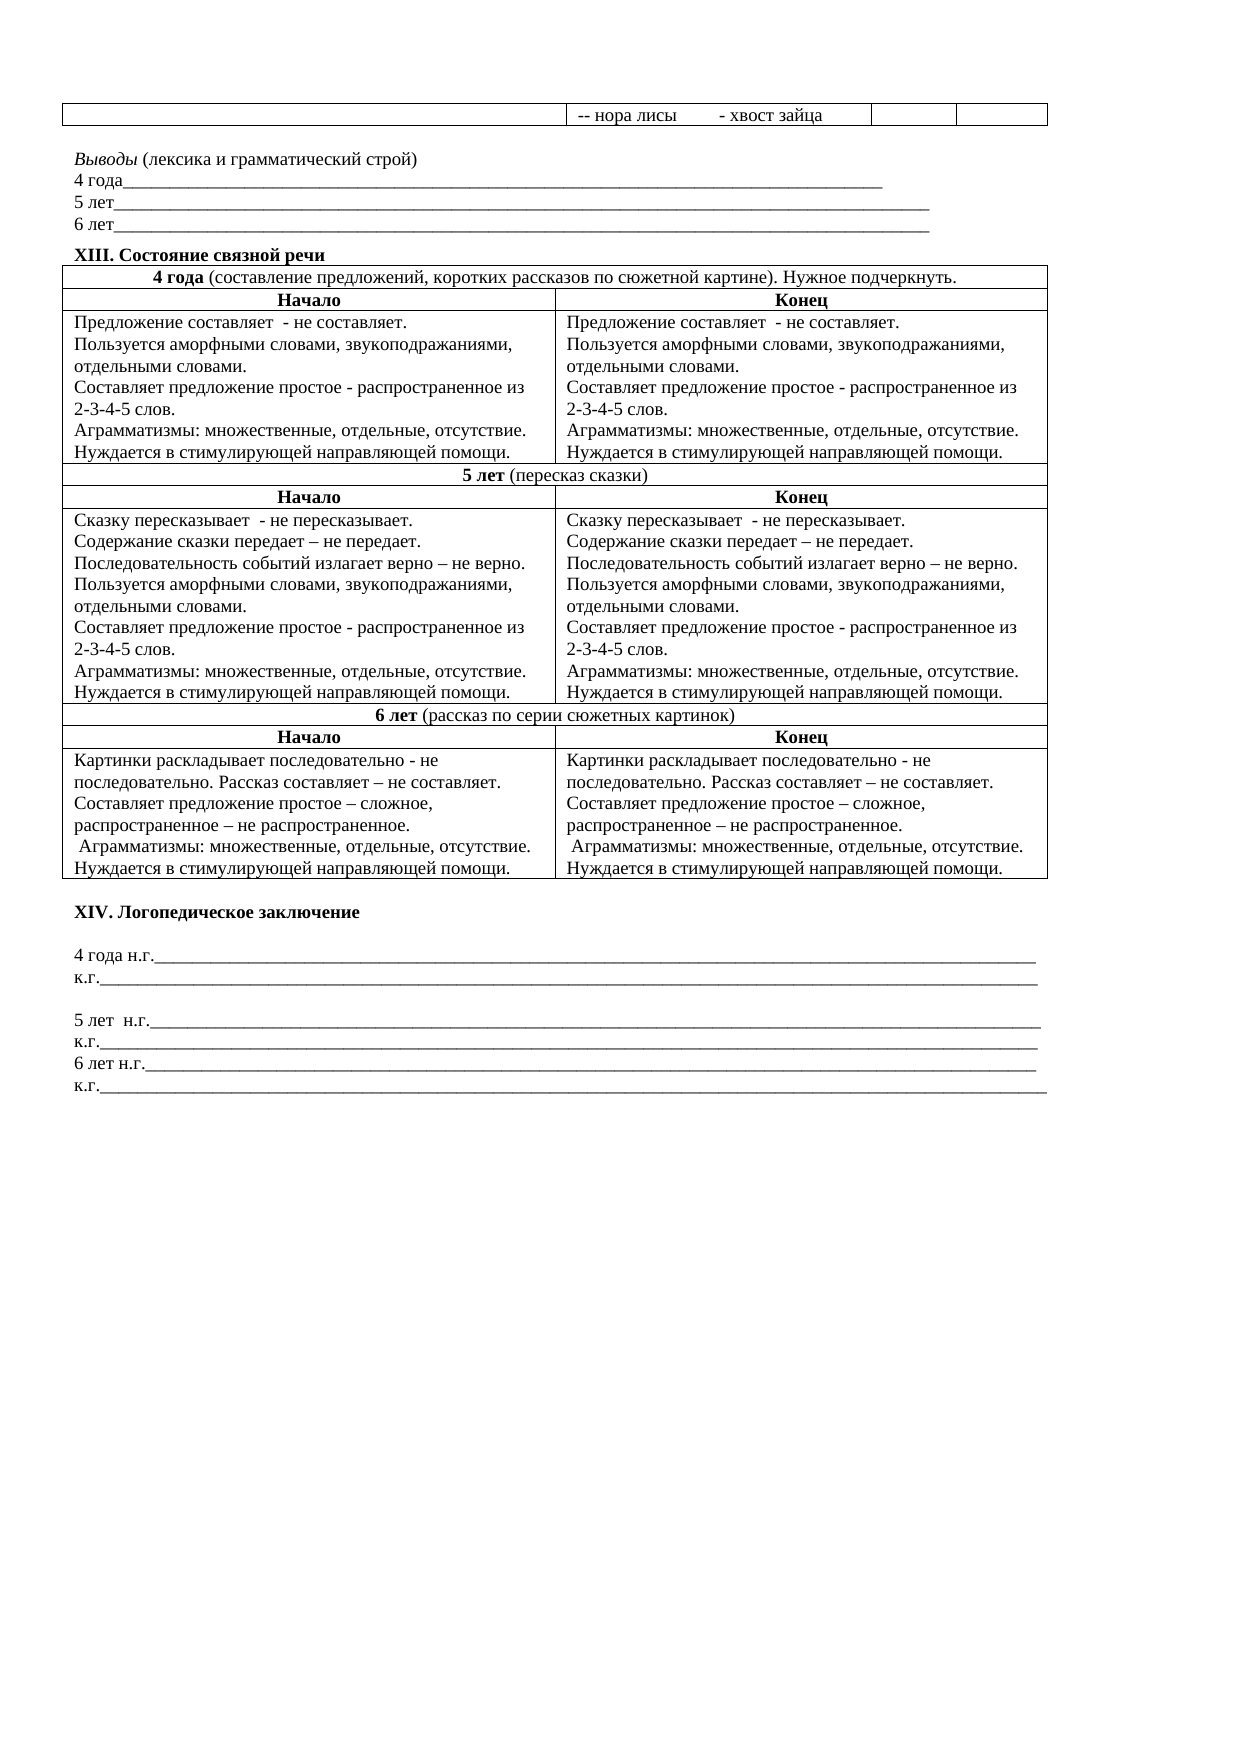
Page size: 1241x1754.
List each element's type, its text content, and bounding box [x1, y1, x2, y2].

table_cell Сказку пересказывает - не пересказывает. Содержание сказки передает – не передает. Последовательность событий излагает верно – не верно. Пользуется аморфными словами, звукоподражаниями, отдельными словами. Составляет предложение простое - распространенное из 2-3-4-5 слов. Аграмматизмы: множественные, отдельные, отсутствие. Нуждается в стимулирующей направляющей помощи. [556, 509, 1047, 703]
table_cell Начало [63, 486, 555, 508]
text 5 лет_______________________________________________________________________________________ [74, 191, 1152, 212]
table_cell [872, 104, 956, 125]
text к.г.____________________________________________________________________________________________________ [74, 966, 1152, 987]
table_cell 6 лет (рассказ по серии сюжетных картинок) [63, 704, 1047, 725]
table_cell [957, 104, 1047, 125]
text Выводы (лексика и грамматический строй) [74, 148, 1152, 169]
table_cell Предложение составляет - не составляет. Пользуется аморфными словами, звукоподражаниями, отдельными словами. Составляет предложение простое - распространенное из 2-3-4-5 слов. Аграмматизмы: множественные, отдельные, отсутствие. Нуждается в стимулирующей направляющей помощи. [63, 311, 555, 462]
table_cell Конец [556, 289, 1047, 310]
table_cell Предложение составляет - не составляет. Пользуется аморфными словами, звукоподражаниями, отдельными словами. Составляет предложение простое - распространенное из 2-3-4-5 слов. Аграмматизмы: множественные, отдельные, отсутствие. Нуждается в стимулирующей направляющей помощи. [556, 311, 1047, 462]
table_cell 5 лет (пересказ сказки) [63, 464, 1047, 485]
table_cell Начало [63, 289, 555, 310]
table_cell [567, 104, 871, 125]
table_header 4 года (составление предложений, коротких рассказов по сюжетной картине). Нужное подчеркнуть. [63, 266, 1047, 288]
text XIV. Логопедическое заключение [74, 901, 1152, 922]
text 6 лет_______________________________________________________________________________________ [74, 212, 1152, 234]
table_cell Картинки раскладывает последовательно - не последовательно. Рассказ составляет – не составляет. Составляет предложение простое – сложное, распространенное – не распространенное. Аграмматизмы: множественные, отдельные, отсутствие. Нуждается в стимулирующей направляющей помощи. [63, 749, 555, 878]
text 4 года н.г.______________________________________________________________________________________________ [74, 944, 1152, 966]
text 4 года_________________________________________________________________________________ [74, 169, 1152, 191]
table_cell Конец [556, 726, 1047, 748]
table_cell Сказку пересказывает - не пересказывает. Содержание сказки передает – не передает. Последовательность событий излагает верно – не верно. Пользуется аморфными словами, звукоподражаниями, отдельными словами. Составляет предложение простое - распространенное из 2-3-4-5 слов. Аграмматизмы: множественные, отдельные, отсутствие. Нуждается в стимулирующей направляющей помощи. [63, 509, 555, 703]
text XIII. Состояние связной речи [74, 244, 1152, 265]
table_cell Картинки раскладывает последовательно - не последовательно. Рассказ составляет – не составляет. Составляет предложение простое – сложное, распространенное – не распространенное. Аграмматизмы: множественные, отдельные, отсутствие. Нуждается в стимулирующей направляющей помощи. [556, 749, 1047, 878]
text 6 лет н.г._______________________________________________________________________________________________ [74, 1052, 1152, 1073]
table_cell Конец [556, 486, 1047, 508]
text 5 лет н.г._______________________________________________________________________________________________ к.г.____________________________________________________________________________________________________ [74, 1009, 1152, 1052]
table_cell Начало [63, 726, 555, 748]
text к.г._____________________________________________________________________________________________________ [74, 1073, 1152, 1095]
